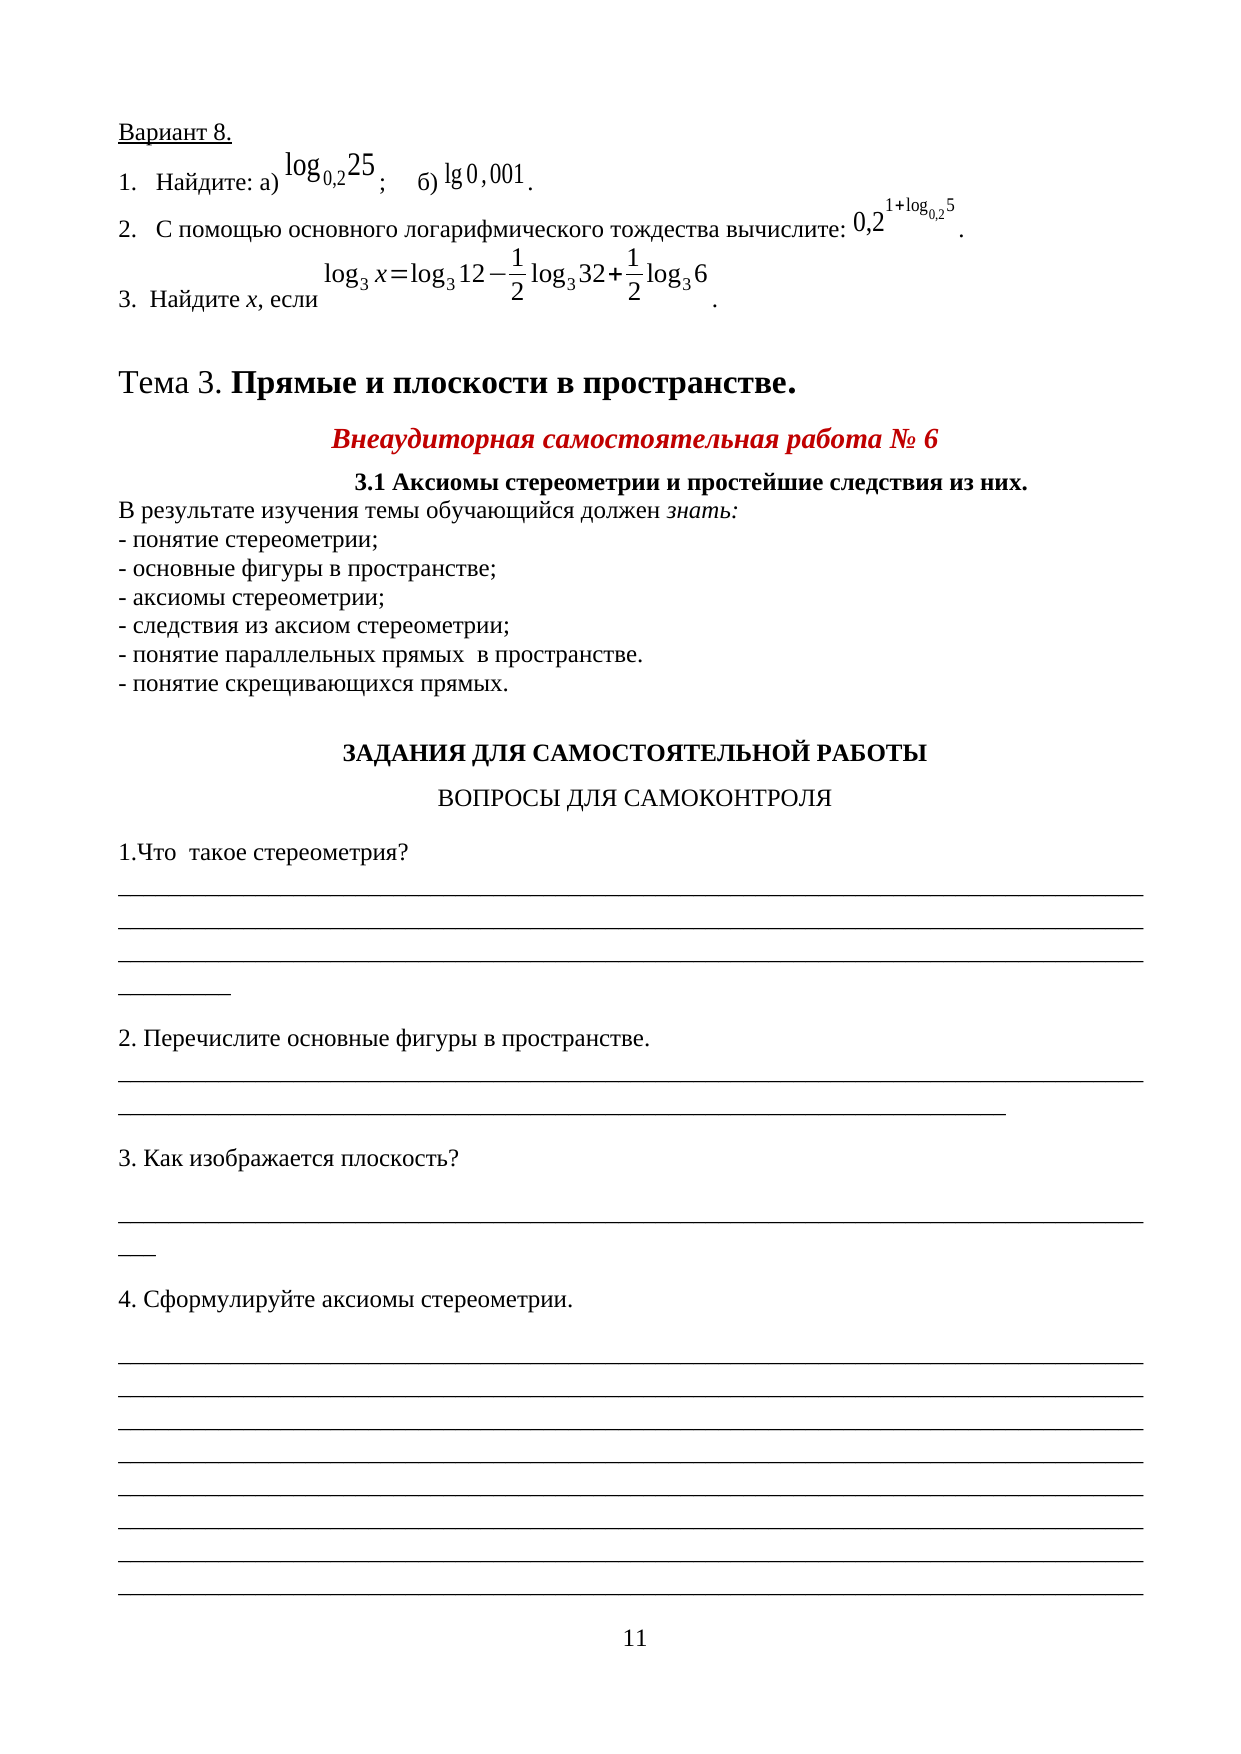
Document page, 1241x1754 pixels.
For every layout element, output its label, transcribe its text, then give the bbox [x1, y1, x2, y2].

text - аксиомы стереометрии; [118, 582, 1152, 611]
text Тема 3. Прямые и плоскости в пространстве. [118, 358, 1152, 402]
text _________________________________________________________________________________________________________________________________________________________ [118, 1056, 1152, 1118]
text Вариант 8. [118, 117, 1152, 146]
text - следствия из аксиом стереометрии; [118, 611, 1152, 639]
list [118, 195, 1152, 243]
text _______________________________________________________________________________________________________________________________________________________________________________________________________________________________________________________________ [118, 870, 1152, 998]
list Найдите: а) ; б) . [118, 146, 1152, 195]
text В результате изучения темы обучающийся должен знать: [118, 496, 1152, 524]
text 4. Сформулируйте аксиомы стереометрии. [118, 1284, 1152, 1313]
text - понятие параллельных прямых в пространстве. [118, 639, 1152, 668]
text Внеаудиторная самостоятельная работа № 6 [118, 421, 1152, 454]
text ВОПРОСЫ ДЛЯ САМОКОНТРОЛЯ [118, 783, 1152, 812]
text ЗАДАНИЯ ДЛЯ САМОСТОЯТЕЛЬНОЙ РАБОТЫ [118, 738, 1152, 767]
text - основные фигуры в пространстве; [118, 553, 1152, 582]
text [118, 1338, 1152, 1598]
text 2. Перечислите основные фигуры в пространстве. [118, 1023, 1152, 1052]
text 3. Найдите х, если . [118, 243, 1152, 312]
list 3.1 Аксиомы стереометрии и простейшие следствия из них. [231, 467, 1152, 496]
text - понятие скрещивающихся прямых. [118, 668, 1152, 697]
text - понятие стереометрии; [118, 524, 1152, 553]
text 3. Как изображается плоскость? [118, 1143, 1152, 1172]
text 1.Что такое стереометрия? [118, 837, 1152, 866]
text _____________________________________________________________________________________ [118, 1197, 1152, 1259]
